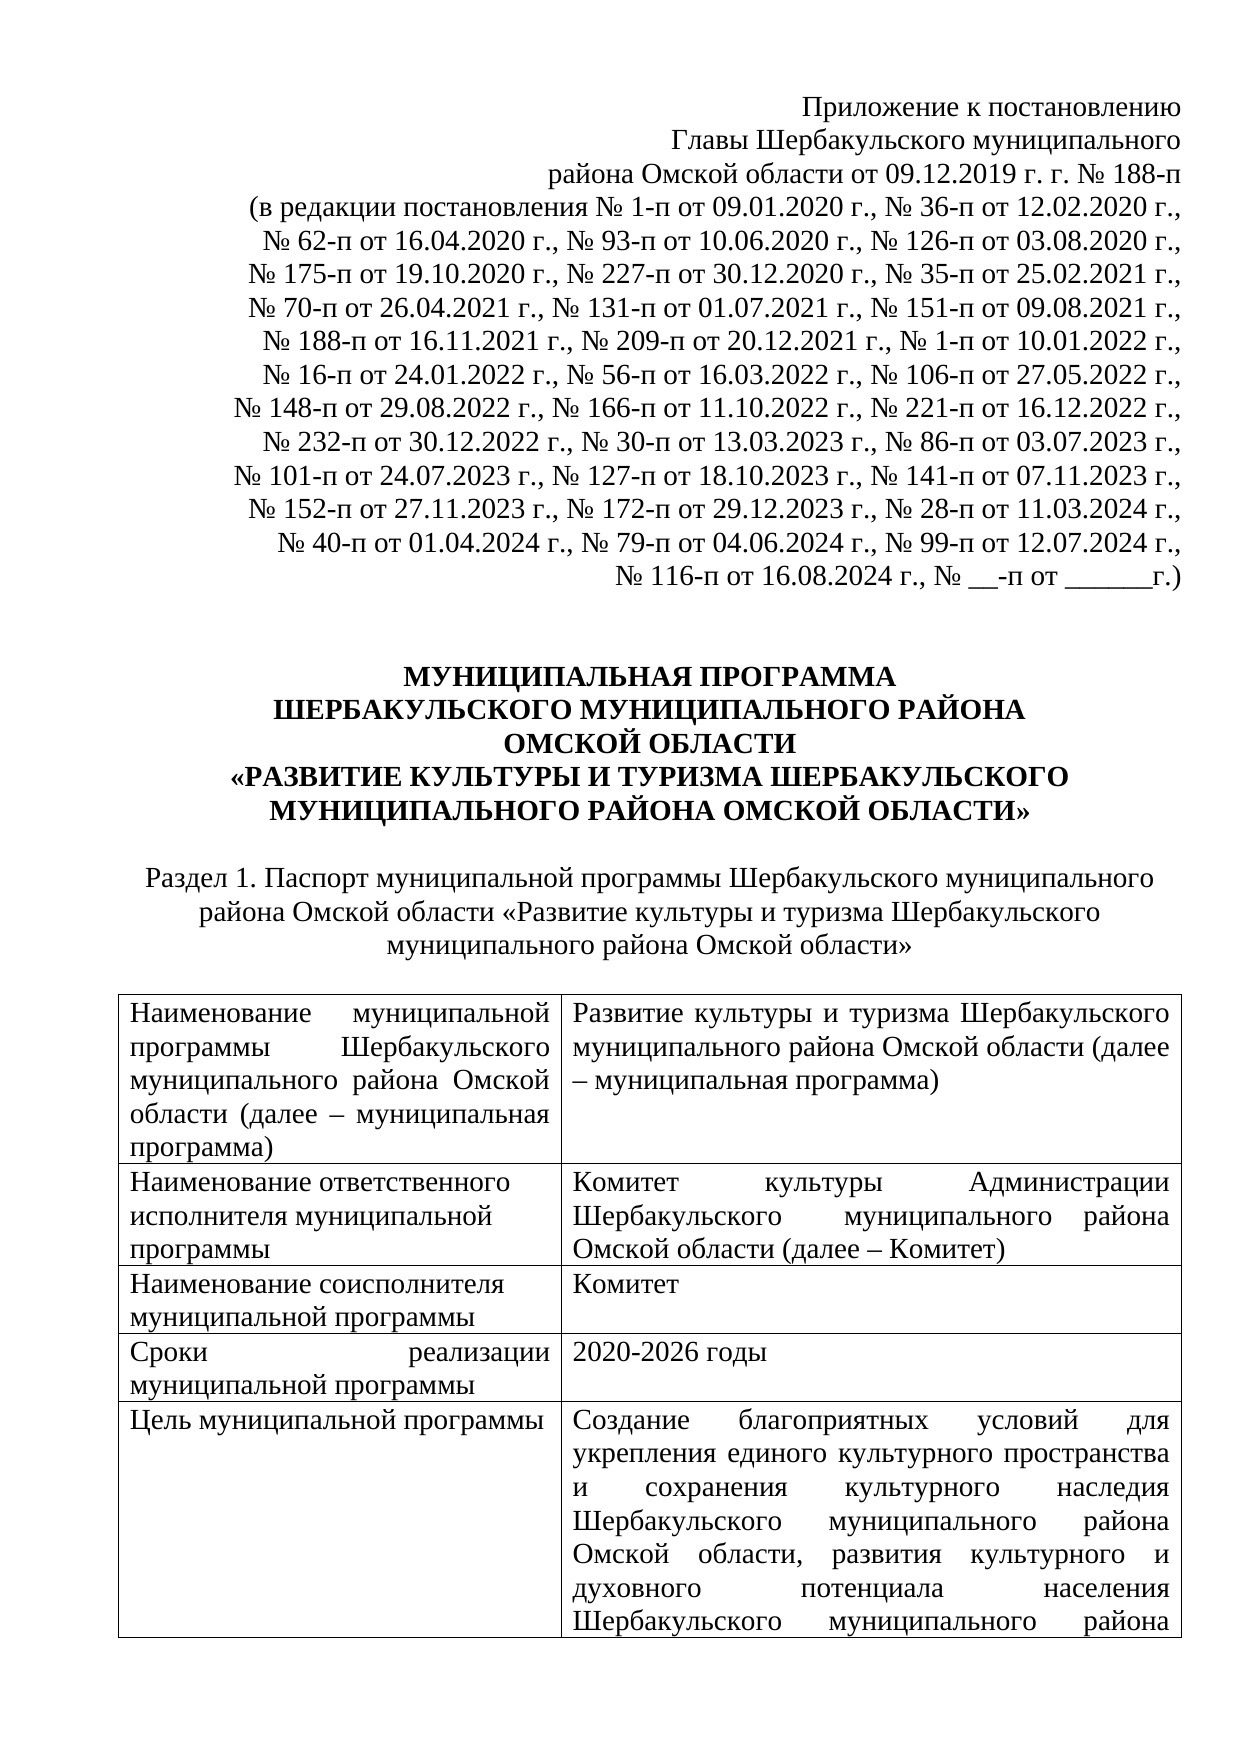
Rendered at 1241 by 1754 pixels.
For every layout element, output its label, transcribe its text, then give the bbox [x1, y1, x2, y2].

text № 62-п от 16.04.2020 г., № 93-п от 10.06.2020 г., № 126-п от 03.08.2020 г., [118, 223, 1181, 256]
text ОМСКОЙ ОБЛАСТИ [118, 726, 1181, 759]
text Раздел 1. Паспорт муниципальной программы Шербакульского муниципального района Омской области «Развитие культуры и туризма Шербакульского [118, 860, 1181, 927]
text (в редакции постановления № 1-п от 09.01.2020 г., № 36-п от 12.02.2020 г., [118, 189, 1181, 223]
text № 232-п от 30.12.2022 г., № 30-п от 13.03.2023 г., № 86-п от 03.07.2023 г., [118, 424, 1181, 458]
text Главы Шербакульского муниципального [118, 122, 1181, 156]
text № 16-п от 24.01.2022 г., № 56-п от 16.03.2022 г., № 106-п от 27.05.2022 г., [118, 357, 1181, 391]
text № 101-п от 24.07.2023 г., № 127-п от 18.10.2023 г., № 141-п от 07.11.2023 г., [118, 458, 1181, 491]
text № 40-п от 01.04.2024 г., № 79-п от 04.06.2024 г., № 99-п от 12.07.2024 г., [118, 525, 1181, 558]
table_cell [562, 1402, 1181, 1637]
text «Развитие культуры и туризма Шербакульского муниципального района Омской области» [118, 759, 1181, 827]
table_cell 2020-2026 годы [562, 1334, 1181, 1401]
table_cell Наименование соисполнителя муниципальной программы [119, 1266, 561, 1333]
text Приложение к постановлению [118, 89, 1181, 122]
table_header Наименование муниципальной программы Шербакульского муниципального района Омской области (далее – муниципальная программа) [119, 995, 561, 1163]
table_cell Комитет [562, 1266, 1181, 1333]
table_cell Наименование ответственного исполнителя муниципальной программы [119, 1164, 561, 1265]
text ШЕРБАКУЛЬСКОГО МУНИЦИПАЛЬНОГО РАЙОНА [118, 692, 1181, 726]
text № 116-п от 16.08.2024 г., № __-п от ______г.) [118, 558, 1181, 592]
text МУНИЦИПАЛЬНАЯ ПРОГРАММА [118, 659, 1181, 692]
text № 152-п от 27.11.2023 г., № 172-п от 29.12.2023 г., № 28-п от 11.03.2024 г., [118, 491, 1181, 525]
text № 188-п от 16.11.2021 г., № 209-п от 20.12.2021 г., № 1-п от 10.01.2022 г., [118, 323, 1181, 357]
table_cell Сроки реализации муниципальной программы [119, 1334, 561, 1401]
text № 175-п от 19.10.2020 г., № 227-п от 30.12.2020 г., № 35-п от 25.02.2021 г., [118, 256, 1181, 290]
text района Омской области от 09.12.2019 г. г. № 188-п [118, 156, 1181, 189]
text № 148-п от 29.08.2022 г., № 166-п от 11.10.2022 г., № 221-п от 16.12.2022 г., [118, 391, 1181, 424]
table_header Развитие культуры и туризма Шербакульского муниципального района Омской области (далее – муниципальная программа) [562, 995, 1181, 1163]
table_cell Комитет культуры Администрации Шербакульского муниципального района Омской области (далее – Комитет) [562, 1164, 1181, 1265]
text № 70-п от 26.04.2021 г., № 131-п от 01.07.2021 г., № 151-п от 09.08.2021 г., [118, 290, 1181, 323]
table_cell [119, 1402, 561, 1637]
text муниципального района Омской области» [118, 927, 1181, 961]
